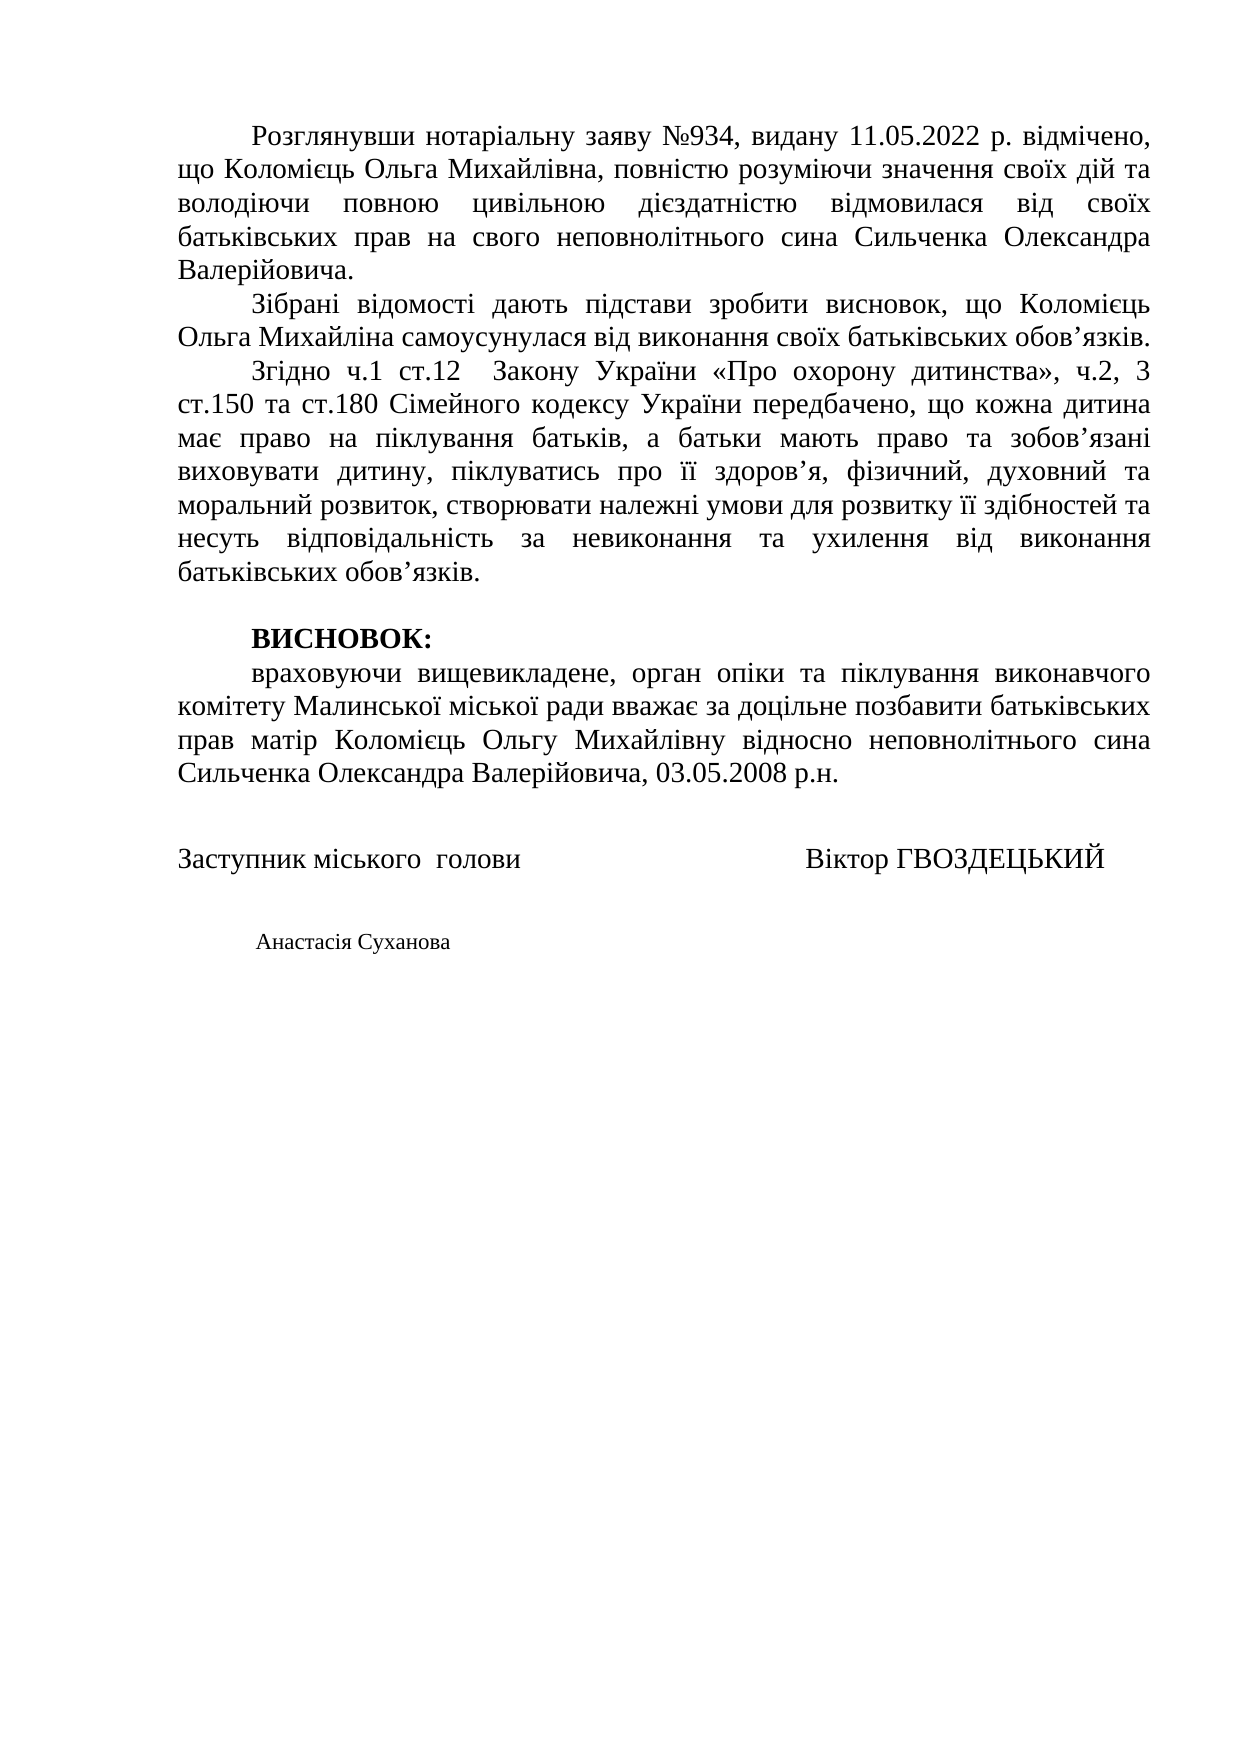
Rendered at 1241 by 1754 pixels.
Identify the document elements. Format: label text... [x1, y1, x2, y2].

text Заступник міського голови Віктор ГВОЗДЕЦЬКИЙ [177, 842, 1152, 903]
text Анастасія Суханова [177, 928, 1152, 954]
text ВИСНОВОК: [177, 621, 1152, 655]
text Згідно ч.1 ст.12 Закону України «Про охорону дитинства», ч.2, 3 ст.150 та ст.180 Сімейного кодексу України передбачено, що кожна дитина має право на піклування батьків, а батьки мають право та зобов’язані виховувати дитину, піклуватись про її здоров’я, фізичний, духовний та моральний розвиток, створювати належні умови для розвитку її здібностей та несуть відповідальність за невиконання та ухилення від виконання батьківських обов’язків. [177, 353, 1152, 588]
text враховуючи вищевикладене, орган опіки та піклування виконавчого комітету Малинської міської ради вважає за доцільне позбавити батьківських прав матір Коломієць Ольгу Михайлівну відносно неповнолітнього сина Сильченка Олександра Валерійовича, 03.05.2008 р.н. [177, 655, 1152, 789]
text Розглянувши нотаріальну заяву №934, видану 11.05.2022 р. відмічено, що Коломієць Ольга Михайлівна, повністю розуміючи значення своїх дій та володіючи повною цивільною дієздатністю відмовилася від своїх батьківських прав на свого неповнолітнього сина Сильченка Олександра Валерійовича. [177, 118, 1152, 286]
text Зібрані відомості дають підстави зробити висновок, що Коломієць Ольга Михайліна самоусунулася від виконання своїх батьківських обов’язків. [177, 286, 1152, 353]
